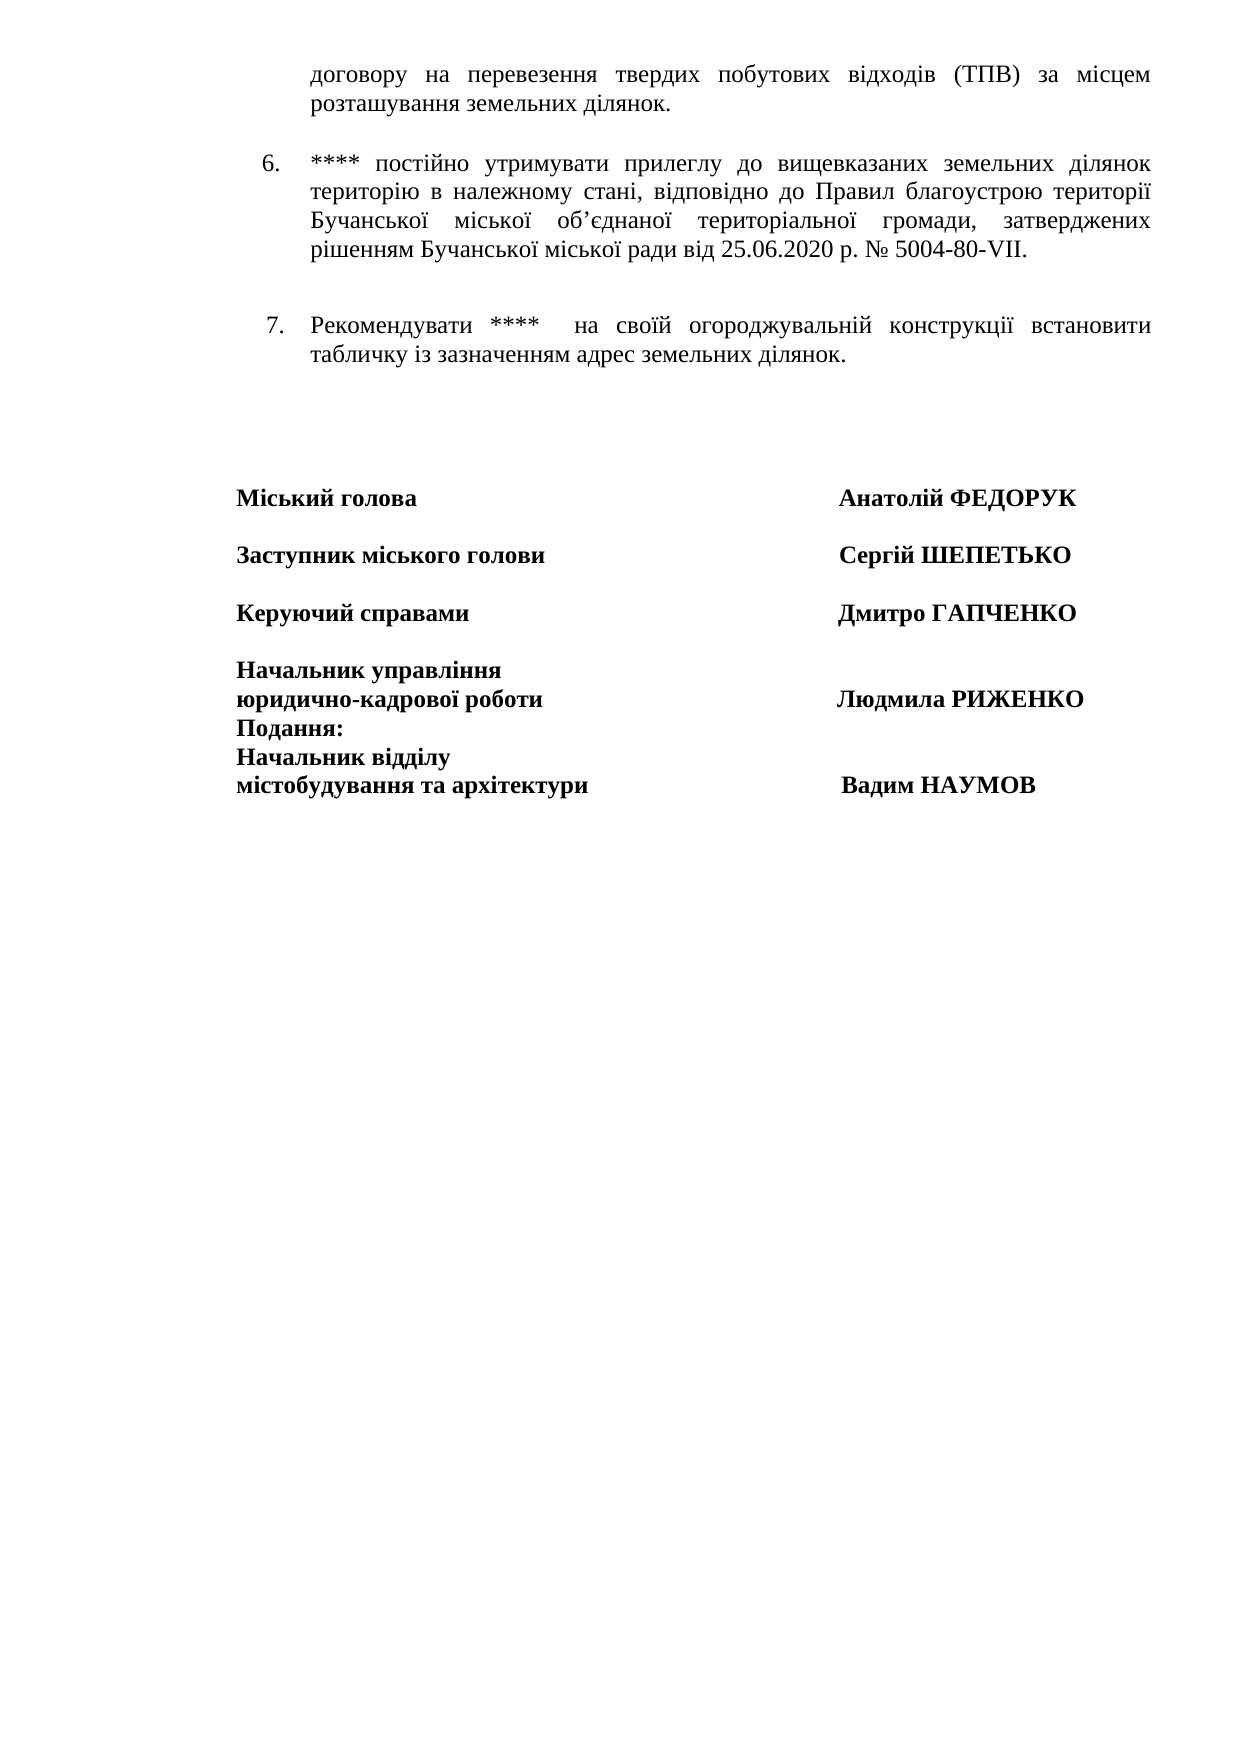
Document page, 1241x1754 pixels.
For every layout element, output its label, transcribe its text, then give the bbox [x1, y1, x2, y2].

text містобудування та архітектури Вадим НАУМОВ [236, 770, 1152, 799]
list Рекомендувати **** на своїй огороджувальній конструкції встановити табличку із зазначенням адрес земельних ділянок. [266, 310, 1152, 368]
text Подання: [236, 713, 1152, 742]
text Заступник міського голови Сергій ШЕПЕТЬКО [236, 540, 1152, 569]
text Начальник відділу [236, 742, 1152, 770]
text юридично-кадрової роботи Людмила РИЖЕНКО [236, 684, 1152, 713]
list **** постійно утримувати прилеглу до вищевказаних земельних ділянок територію в належному стані, відповідно до Правил благоустрою території Бучанської міської об’єднаної територіальної громади, затверджених рішенням Бучанської міської ради від 25.06.2020 р. № 5004-80-VII. [262, 148, 1152, 263]
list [262, 59, 1152, 117]
text Начальник управління [236, 655, 1152, 684]
text Керуючий справами Дмитро ГАПЧЕНКО [236, 598, 1152, 627]
text Міський голова Анатолій ФЕДОРУК [236, 483, 1152, 512]
